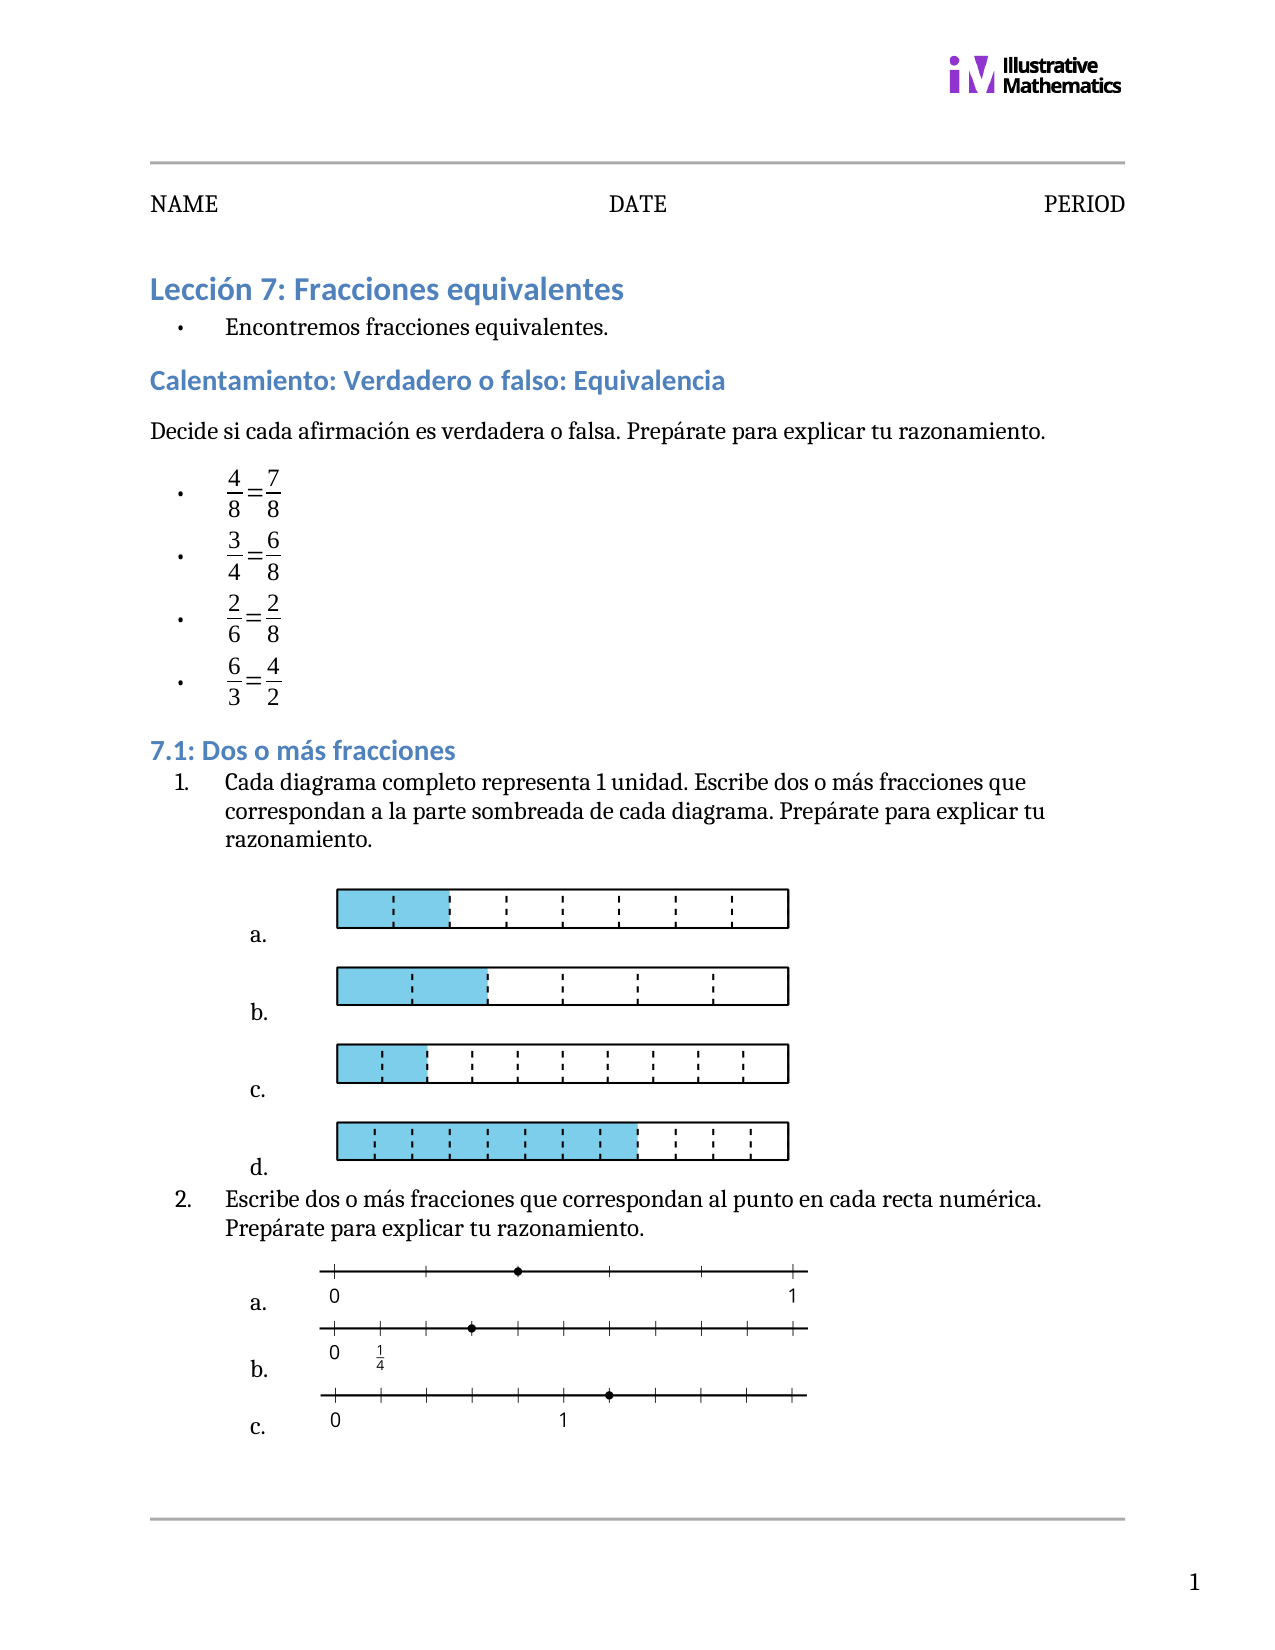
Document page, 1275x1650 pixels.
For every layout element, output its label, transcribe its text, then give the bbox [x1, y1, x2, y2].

list Encontremos fracciones equivalentes. [175, 313, 1125, 342]
subtitle 7.1: Dos o más fracciones [150, 732, 1125, 768]
picture [318, 875, 807, 943]
picture [318, 1107, 807, 1175]
picture [318, 1320, 809, 1378]
picture [318, 952, 807, 1020]
subtitle Lección 7: Fracciones equivalentes [150, 268, 1125, 309]
picture [318, 1263, 809, 1311]
picture [318, 1030, 807, 1098]
picture [949, 55, 1121, 93]
list Escribe dos o más fracciones que correspondan al punto en cada recta numérica. Prepárate para explicar tu razonamiento. [175, 1185, 1125, 1242]
subtitle Calentamiento: Verdadero o falso: Equivalencia [150, 362, 1125, 398]
picture [318, 1387, 809, 1435]
text Decide si cada afirmación es verdadera o falsa. Prepárate para explicar tu razonamiento. [150, 417, 1125, 446]
list Cada diagrama completo representa 1 unidad. Escribe dos o más fracciones que correspondan a la parte sombreada de cada diagrama. Prepárate para explicar tu razonamiento. [175, 768, 1125, 854]
